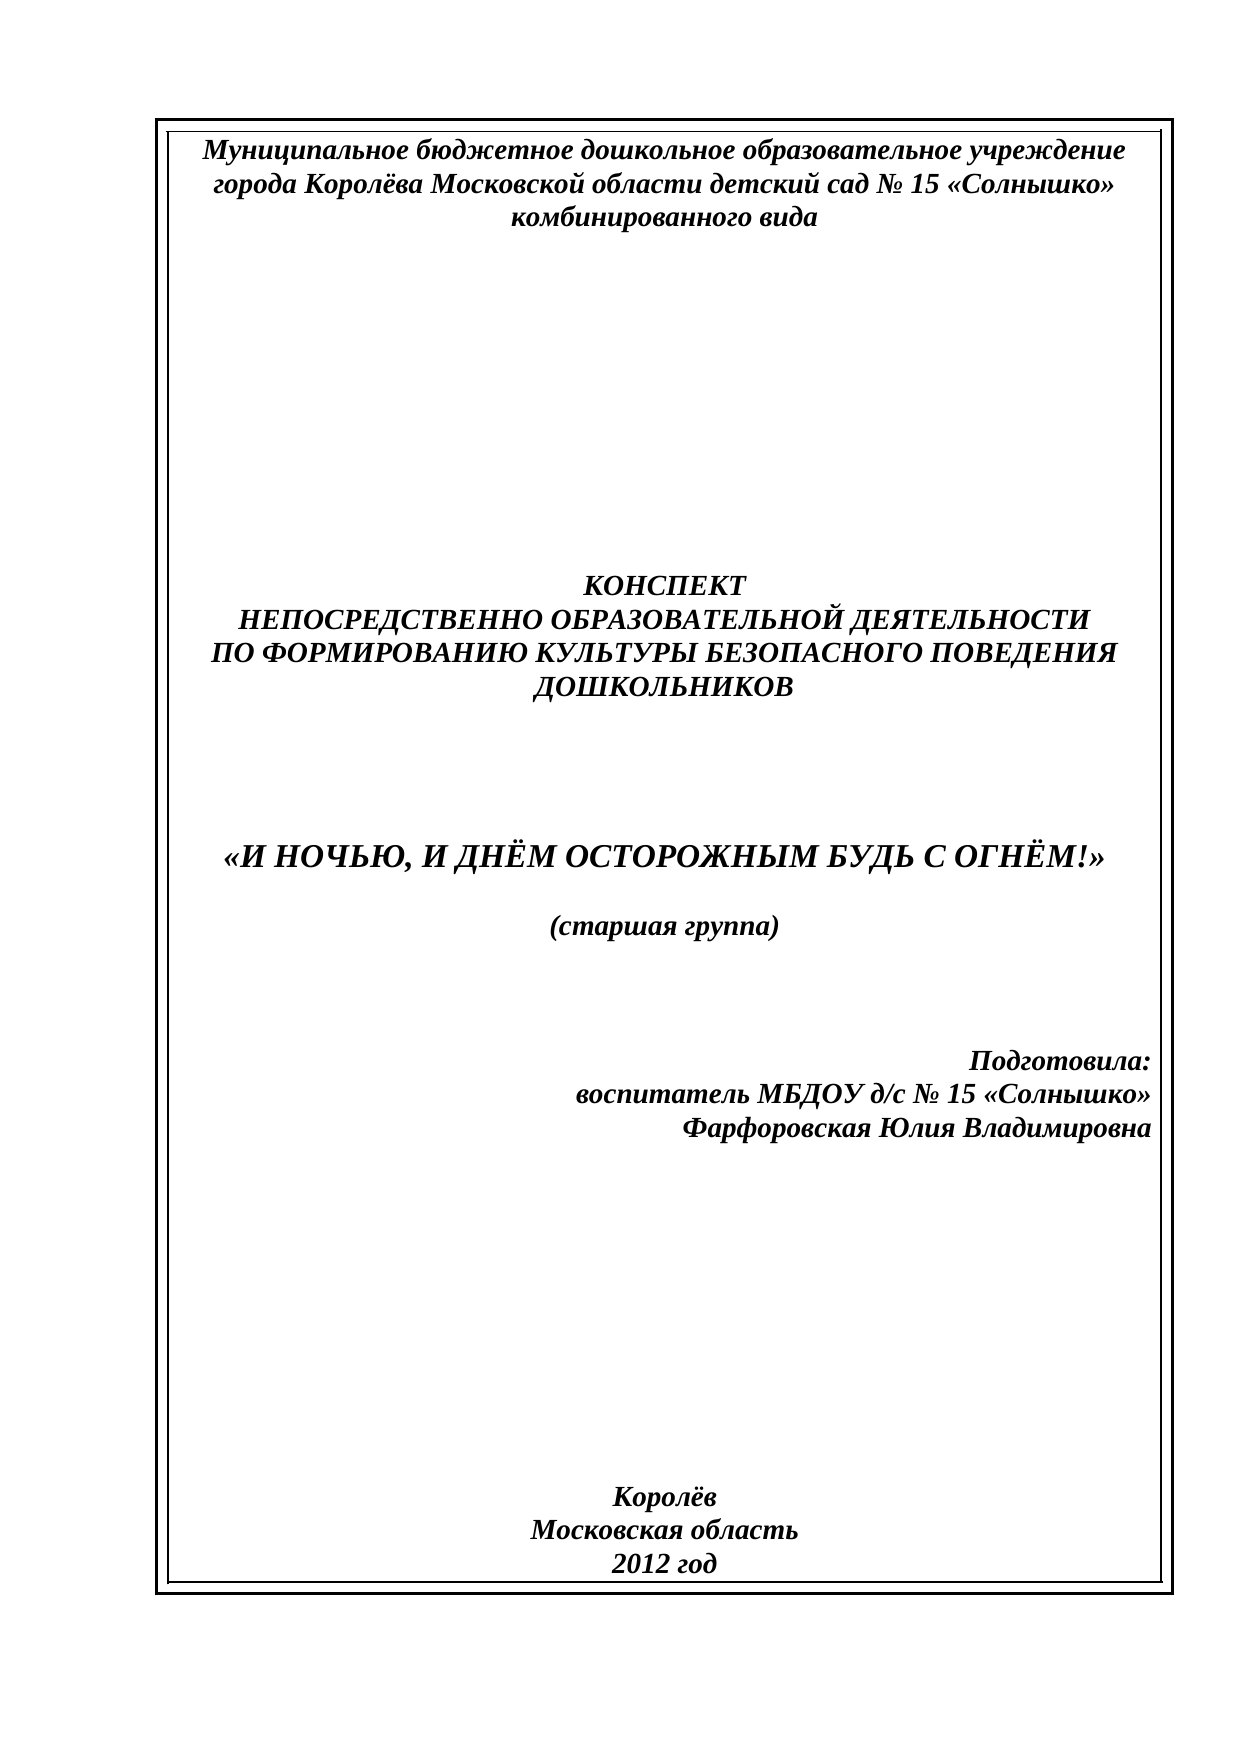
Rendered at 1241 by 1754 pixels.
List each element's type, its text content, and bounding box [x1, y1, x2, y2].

text воспитатель МБДОУ д/с № 15 «Солнышко» [177, 1076, 1152, 1110]
text Муниципальное бюджетное дошкольное образовательное учреждение города Королёва Московской области детский сад № 15 «Солнышко» комбинированного вида [158, 121, 1171, 233]
text НЕПОСРЕДСТВЕННО ОБРАЗОВАТЕЛЬНОЙ ДЕЯТЕЛЬНОСТИ [177, 602, 1152, 635]
text ПО ФОРМИРОВАНИЮ КУЛЬТУРЫ БЕЗОПАСНОГО ПОВЕДЕНИЯ ДОШКОЛЬНИКОВ [177, 635, 1152, 702]
text 2012 год [158, 1532, 1171, 1592]
text «И НОЧЬЮ, И ДНЁМ ОСТОРОЖНЫМ БУДЬ С ОГНЁМ!» [177, 837, 1152, 875]
text Подготовила: [177, 1043, 1152, 1076]
text Московская область [177, 1512, 1152, 1532]
text Королёв [177, 1479, 1152, 1512]
text (старшая группа) [177, 908, 1152, 942]
text КОНСПЕКТ [177, 568, 1152, 602]
text Фарфоровская Юлия Владимировна [177, 1110, 1152, 1143]
